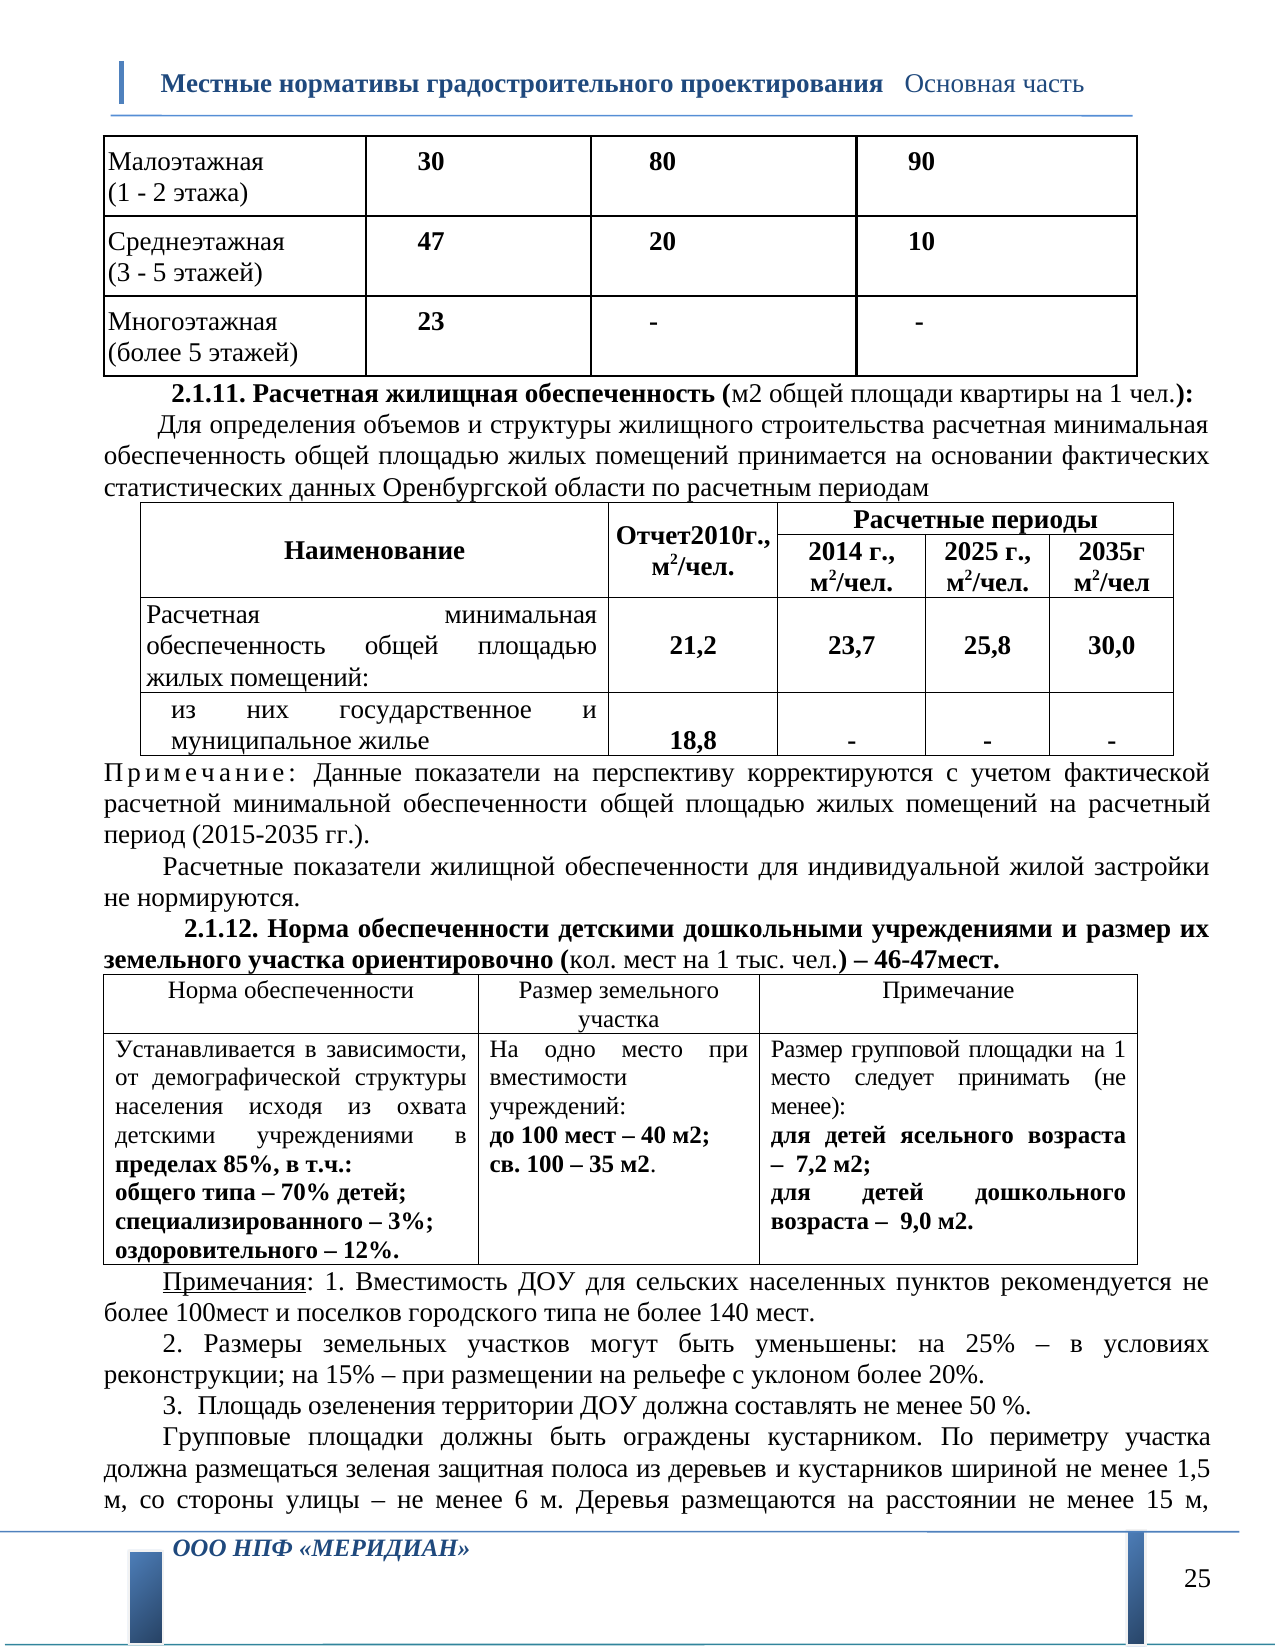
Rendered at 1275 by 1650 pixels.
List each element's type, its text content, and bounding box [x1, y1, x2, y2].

text Примечания: 1. Вместимость ДОУ для сельских населенных пунктов рекомендуется не более 100мест и поселков городского типа не более 140 мест. [103, 1265, 1211, 1327]
table_header Норма обеспеченности [104, 975, 478, 1033]
table_cell 80 [592, 137, 855, 215]
table_cell из них государственное и муниципальное жилье [141, 693, 608, 755]
table_cell - [778, 693, 925, 755]
text 2.1.12. Норма обеспеченности детскими дошкольными учреждениями и размер их земельного участка ориентировочно (кол. мест на 1 тыс. чел.) – 46-47мест. [103, 912, 1211, 974]
table_cell 10 [858, 217, 1136, 295]
text 2.1.11. Расчетная жилищная обеспеченность (м2 общей площади квартиры на 1 чел.): [103, 377, 1211, 408]
text Расчетные показатели жилищной обеспеченности для индивидуальной жилой застройки не нормируются. [103, 849, 1211, 912]
table_header Расчетные периоды [778, 503, 1173, 534]
table_cell - [858, 297, 1136, 375]
table_cell Среднеэтажная (3 - 5 этажей) [105, 217, 365, 295]
table_header Размер земельного участка [479, 975, 759, 1033]
text Примечание: Данные показатели на перспективу корректируются с учетом фактической расчетной минимальной обеспеченности общей площадью жилых помещений на расчетный период (2015-2035 гг.). [103, 756, 1211, 849]
text 2. Размеры земельных участков могут быть уменьшены: на 25% – в условиях реконструкции; на 15% – при размещении на рельефе с уклоном более 20%. [103, 1327, 1211, 1389]
table_cell Многоэтажная (более 5 этажей) [105, 297, 365, 375]
table_cell Устанавливается в зависимости, от демографической структуры населения исходя из охвата детскими учреждениями в пределах 85%, в т.ч.: общего типа – 70% детей; специализированного – 3%; оздоровительного – 12%. [104, 1034, 478, 1264]
table_header Наименование [141, 503, 608, 597]
table_cell Размер групповой площадки на 1 место следует принимать (не менее): для детей ясельного возраста – 7,2 м2; для детей дошкольного возраста – 9,0 м2. [760, 1034, 1137, 1264]
table_cell - [926, 693, 1049, 755]
table_cell 47 [367, 217, 590, 295]
table_cell 90 [858, 137, 1136, 215]
table_cell - [1050, 693, 1173, 755]
table_cell 18,8 [609, 693, 777, 755]
table_cell 23 [367, 297, 590, 375]
table_header Примечание [760, 975, 1137, 1033]
table_cell 30 [367, 137, 590, 215]
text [103, 1421, 1211, 1514]
table_cell 20 [592, 217, 855, 295]
text Для определения объемов и структуры жилищного строительства расчетная минимальная обеспеченность общей площадью жилых помещений принимается на основании фактических статистических данных Оренбургской области по расчетным периодам [103, 408, 1211, 502]
table_cell 30,0 [1050, 598, 1173, 692]
table_cell Расчетная минимальная обеспеченность общей площадью жилых помещений: [141, 598, 608, 692]
table_cell На одно место при вместимости учреждений: до 100 мест – 40 м2; св. 100 – 35 м2. [479, 1034, 759, 1264]
table_cell ., м2/чел. [926, 535, 1049, 597]
table_cell Малоэтажная (1 - 2 этажа) [105, 137, 365, 215]
text 3. Площадь озеленения территории ДОУ должна составлять не менее 50 %. [103, 1389, 1211, 1421]
table_header Отчет2010г., м2/чел. [609, 503, 777, 597]
table_cell - [592, 297, 855, 375]
table_cell 25,8 [926, 598, 1049, 692]
table_cell 2035г м2/чел [1050, 535, 1173, 597]
table_cell 21,2 [609, 598, 777, 692]
table_cell 23,7 [778, 598, 925, 692]
table_cell 2014 г., м2/чел. [778, 535, 925, 597]
